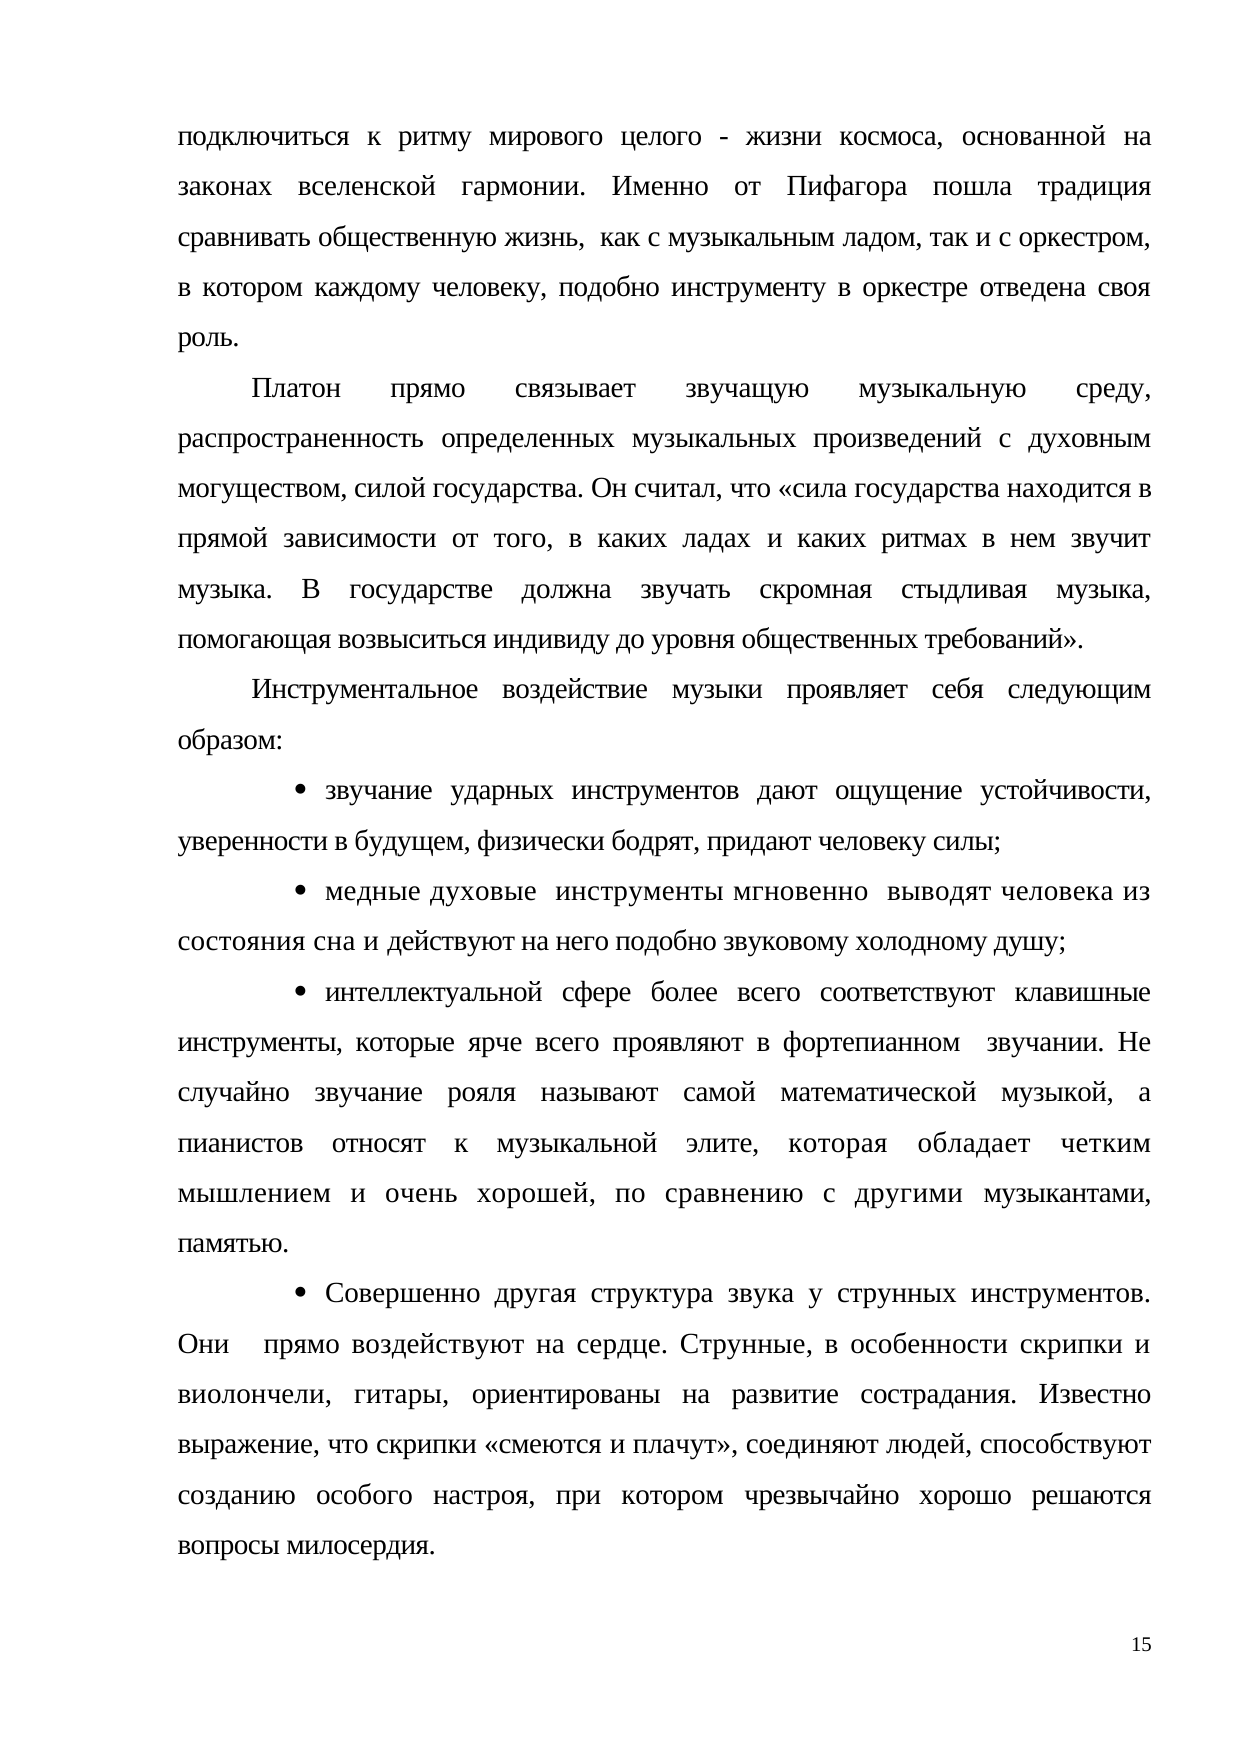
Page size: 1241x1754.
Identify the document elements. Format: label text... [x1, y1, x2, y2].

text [177, 118, 1152, 353]
text Инструментальное воздействие музыки проявляет себя следующим образом: [177, 672, 1152, 755]
text Платон прямо связывает звучащую музыкальную среду, распространенность определенных музыкальных произведений с духовным могуществом, силой государства. Он считал, что «сила государства находится в прямой зависимости от того, в каких ладах и каких ритмах в нем звучит музыка. В государстве должна звучать скромная стыдливая музыка, помогающая возвыситься индивиду до уровня общественных требований». [177, 370, 1152, 655]
list Совершенно другая структура звука у струнных инструментов. Они прямо воздействуют на сердце. Струнные, в особенности скрипки и виолончели, гитары, ориентированы на развитие сострадания. Известно выражение, что скрипки «смеются и плачут», соединяют людей, способствуют созданию особого настроя, при котором чрезвычайно хорошо решаются вопросы милосердия. [177, 1276, 1152, 1561]
list медные духовые инструменты мгновенно выводят человека из состояния сна и действуют на него подобно звуковому холодному душу; [177, 873, 1152, 957]
list интеллектуальной сфере более всего соответствуют клавишные инструменты, которые ярче всего проявляют в фортепианном звучании. Не случайно звучание рояля называют самой математической музыкой, а пианистов относят к музыкальной элите, которая обладает четким мышлением и очень хорошей, по сравнению с другими музыкантами, памятью. [177, 974, 1152, 1259]
list звучание ударных инструментов дают ощущение устойчивости, уверенности в будущем, физически бодрят, придают человеку силы; [177, 772, 1152, 856]
